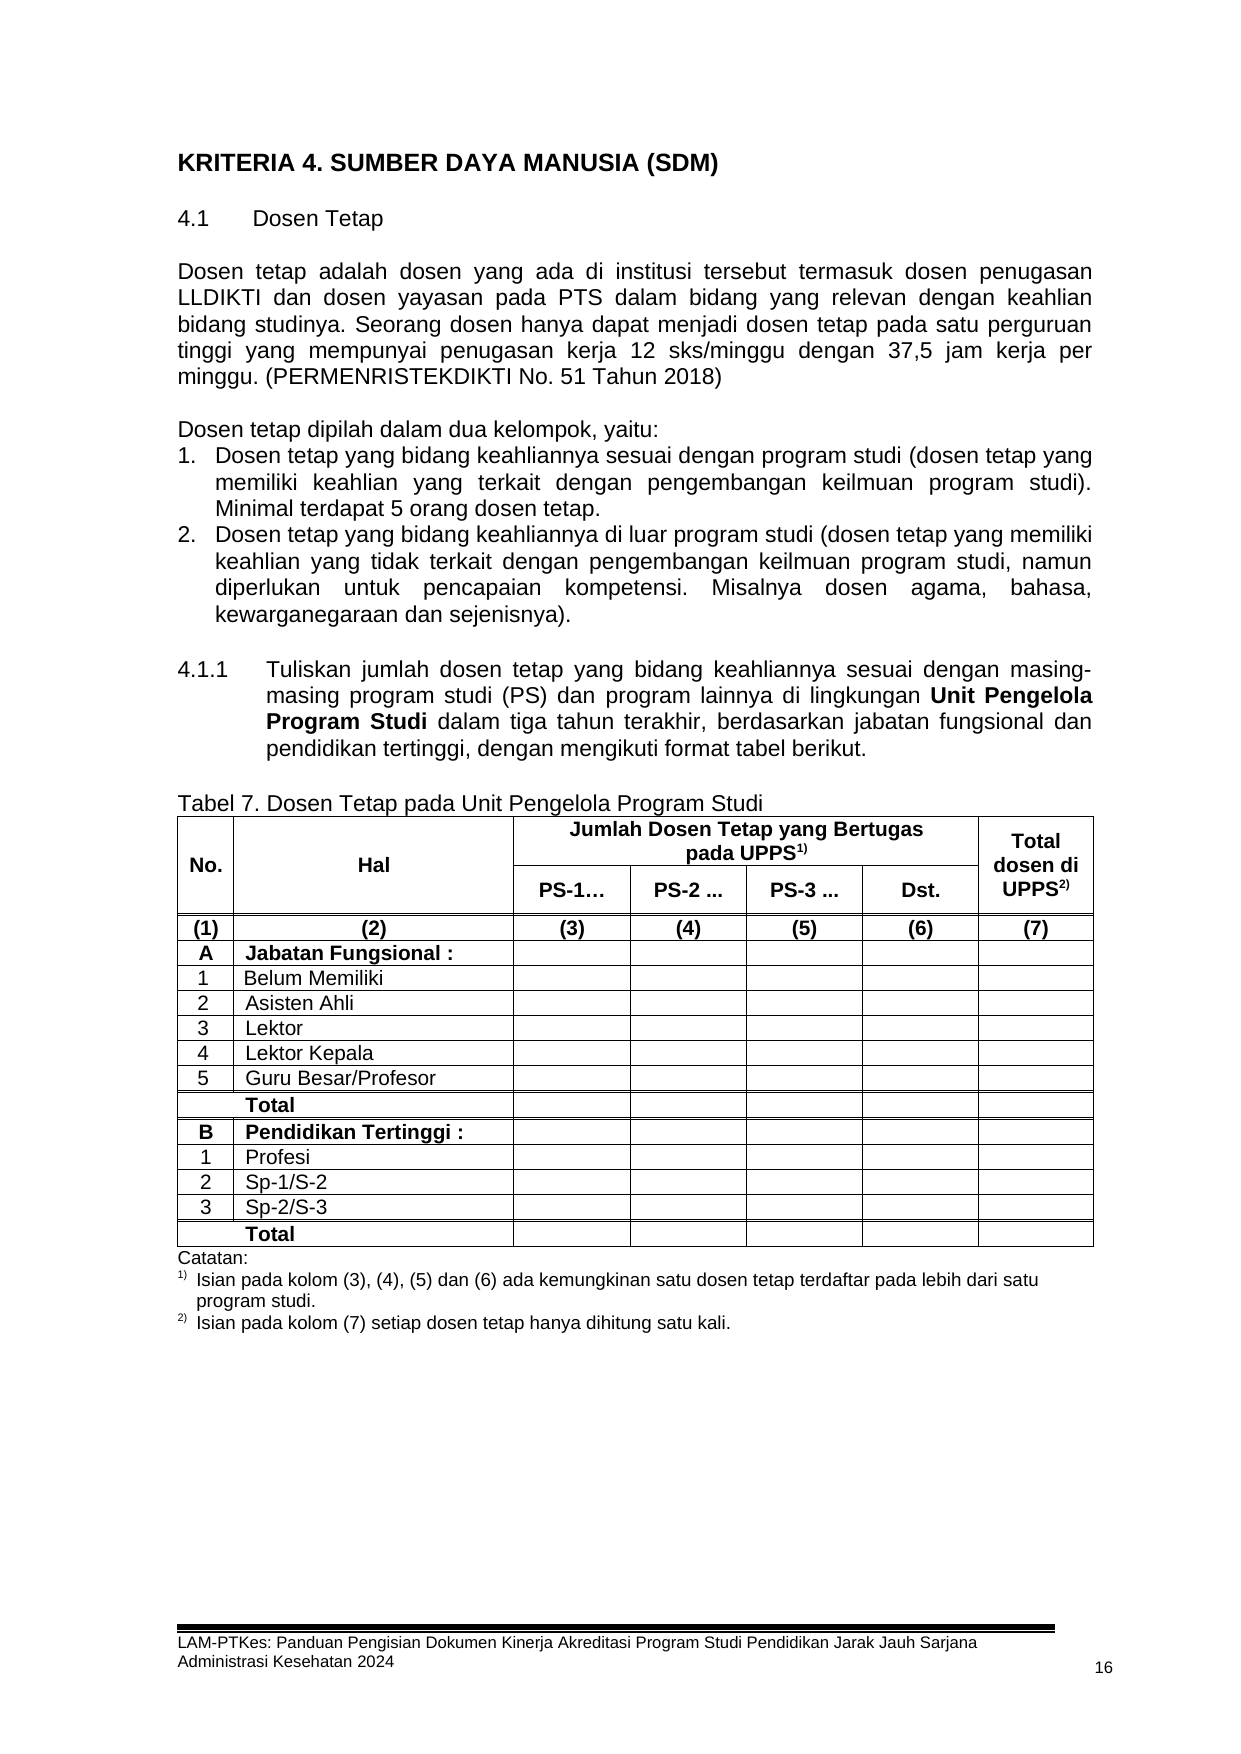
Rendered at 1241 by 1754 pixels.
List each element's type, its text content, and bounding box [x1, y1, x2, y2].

table_cell [631, 1066, 746, 1089]
table_cell [747, 1195, 862, 1219]
table_cell (3) [514, 916, 630, 939]
table_cell 3 [178, 1195, 233, 1219]
table_cell 1 [178, 966, 233, 989]
text 2. Dosen tetap yang bidang keahliannya di luar program studi (dosen tetap yang memiliki keahlian yang tidak terkait dengan pengembangan keilmuan program studi, namun diperlukan untuk pencapaian kompetensi. Misalnya dosen agama, bahasa, kewarganegaraan dan sejenisnya). [177, 521, 1092, 627]
table_cell [747, 1041, 862, 1064]
table_cell [514, 1170, 630, 1194]
table_cell [747, 1066, 862, 1089]
table_cell [631, 1120, 746, 1144]
text 2) Isian pada kolom (7) setiap dosen tetap hanya dihitung satu kali. [177, 1312, 1092, 1333]
table_cell [979, 966, 1093, 989]
text 4.1 Dosen Tetap [177, 205, 1092, 232]
text Catatan: [177, 1247, 1092, 1268]
table_cell Lektor [234, 1016, 513, 1039]
table_cell [514, 1145, 630, 1169]
table_cell [979, 1145, 1093, 1169]
table_cell [631, 991, 746, 1014]
text 1. Dosen tetap yang bidang keahliannya sesuai dengan program studi (dosen tetap yang memiliki keahlian yang terkait dengan pengembangan keilmuan program studi). Minimal terdapat 5 orang dosen tetap. [177, 442, 1092, 521]
table_cell 2 [178, 1170, 233, 1194]
table_cell [863, 1222, 978, 1246]
table_cell A [178, 941, 233, 964]
table_cell [514, 991, 630, 1014]
table_cell Dst. [863, 866, 978, 912]
table_cell [863, 1170, 978, 1194]
table_cell Belum Memiliki [234, 966, 513, 989]
table_cell Guru Besar/Profesor [234, 1066, 513, 1089]
table_cell 3 [178, 1016, 233, 1039]
table_cell [863, 991, 978, 1014]
table_cell [979, 1170, 1093, 1194]
table_cell [514, 1222, 630, 1246]
table_cell Asisten Ahli [234, 991, 513, 1014]
table_cell B [178, 1120, 233, 1144]
table_cell [979, 1195, 1093, 1219]
table_cell [747, 1145, 862, 1169]
table_cell [863, 1041, 978, 1064]
table_cell [863, 1120, 978, 1144]
table_cell 1 [178, 1145, 233, 1169]
table_cell [979, 1093, 1093, 1117]
table_cell [979, 1222, 1093, 1246]
table_cell [514, 966, 630, 989]
table_cell 5 [178, 1066, 233, 1089]
table_cell [631, 1145, 746, 1169]
text Tabel 7. Dosen Tetap pada Unit Pengelola Program Studi [177, 790, 1092, 816]
table_cell [514, 1195, 630, 1219]
table_cell PS-2 ... [631, 866, 746, 912]
table_header No. [178, 817, 233, 912]
text 1) Isian pada kolom (3), (4), (5) dan (6) ada kemungkinan satu dosen tetap terdaftar pada lebih dari satu program studi. [177, 1268, 1092, 1312]
table_cell [631, 1195, 746, 1219]
table_cell [747, 1170, 862, 1194]
table_cell [514, 1041, 630, 1064]
table_cell [863, 1145, 978, 1169]
table_cell [863, 1066, 978, 1089]
table_cell [979, 941, 1093, 964]
table_cell [747, 1016, 862, 1039]
table_header Total dosen di UPPS2) [979, 817, 1093, 912]
table_cell [979, 1016, 1093, 1039]
table_cell [514, 1066, 630, 1089]
table_cell [863, 966, 978, 989]
table_cell Total [234, 1222, 513, 1246]
table_header Jumlah Dosen Tetap yang Bertugas pada UPPS1) [514, 817, 978, 865]
text Dosen tetap adalah dosen yang ada di institusi tersebut termasuk dosen penugasan LLDIKTI dan dosen yayasan pada PTS dalam bidang yang relevan dengan keahlian bidang studinya. Seorang dosen hanya dapat menjadi dosen tetap pada satu perguruan tinggi yang mempunyai penugasan kerja 12 sks/minggu dengan 37,5 jam kerja per minggu. (PERMENRISTEKDIKTI No. 51 Tahun 2018) [177, 258, 1092, 390]
subtitle KRITERIA 4. SUMBER DAYA MANUSIA (SDM) [177, 148, 1092, 176]
table_cell Sp-2/S-3 [234, 1195, 513, 1219]
table_cell [979, 991, 1093, 1014]
table_cell [631, 1016, 746, 1039]
table_cell [631, 1093, 746, 1117]
table_cell [631, 1170, 746, 1194]
table_cell [863, 1016, 978, 1039]
table_cell [514, 1120, 630, 1144]
table_cell [178, 1222, 234, 1246]
table_cell [514, 941, 630, 964]
table_cell (5) [747, 916, 862, 939]
table_cell 2 [178, 991, 233, 1014]
table_cell [514, 1016, 630, 1039]
table_cell [747, 1093, 862, 1117]
table_cell (7) [979, 916, 1093, 939]
table_cell [178, 1093, 234, 1117]
table_cell Lektor Kepala [234, 1041, 513, 1064]
text 4.1.1 Tuliskan jumlah dosen tetap yang bidang keahliannya sesuai dengan masing-masing program studi (PS) dan program lainnya di lingkungan Unit Pengelola Program Studi dalam tiga tahun terakhir, berdasarkan jabatan fungsional dan pendidikan tertinggi, dengan mengikuti format tabel berikut. [177, 656, 1092, 761]
table_cell (4) [631, 916, 746, 939]
table_cell [747, 991, 862, 1014]
table_cell PS-1… [514, 866, 630, 912]
table_header Hal [234, 817, 513, 912]
table_cell (2) [234, 916, 513, 939]
table_cell Pendidikan Tertinggi : [234, 1120, 513, 1144]
table_cell [631, 966, 746, 989]
table_cell [979, 1066, 1093, 1089]
table_cell [979, 1120, 1093, 1144]
table_cell [631, 941, 746, 964]
table_cell Profesi [234, 1145, 513, 1169]
table_cell 4 [178, 1041, 233, 1064]
table_cell [863, 941, 978, 964]
table_cell [631, 1041, 746, 1064]
text Dosen tetap dipilah dalam dua kelompok, yaitu: [177, 416, 1092, 442]
table_cell [747, 1222, 862, 1246]
table_cell PS-3 ... [747, 866, 862, 912]
table_cell (1) [178, 916, 233, 939]
table_cell [631, 1222, 746, 1246]
table_cell (6) [863, 916, 978, 939]
table_cell [979, 1041, 1093, 1064]
table_cell Jabatan Fungsional : [234, 941, 513, 964]
table_cell [863, 1093, 978, 1117]
table_cell [747, 941, 862, 964]
table_cell Sp-1/S-2 [234, 1170, 513, 1194]
table_cell [514, 1093, 630, 1117]
table_cell [747, 966, 862, 989]
table_cell Total [234, 1093, 513, 1117]
table_cell [863, 1195, 978, 1219]
table_cell [747, 1120, 862, 1144]
